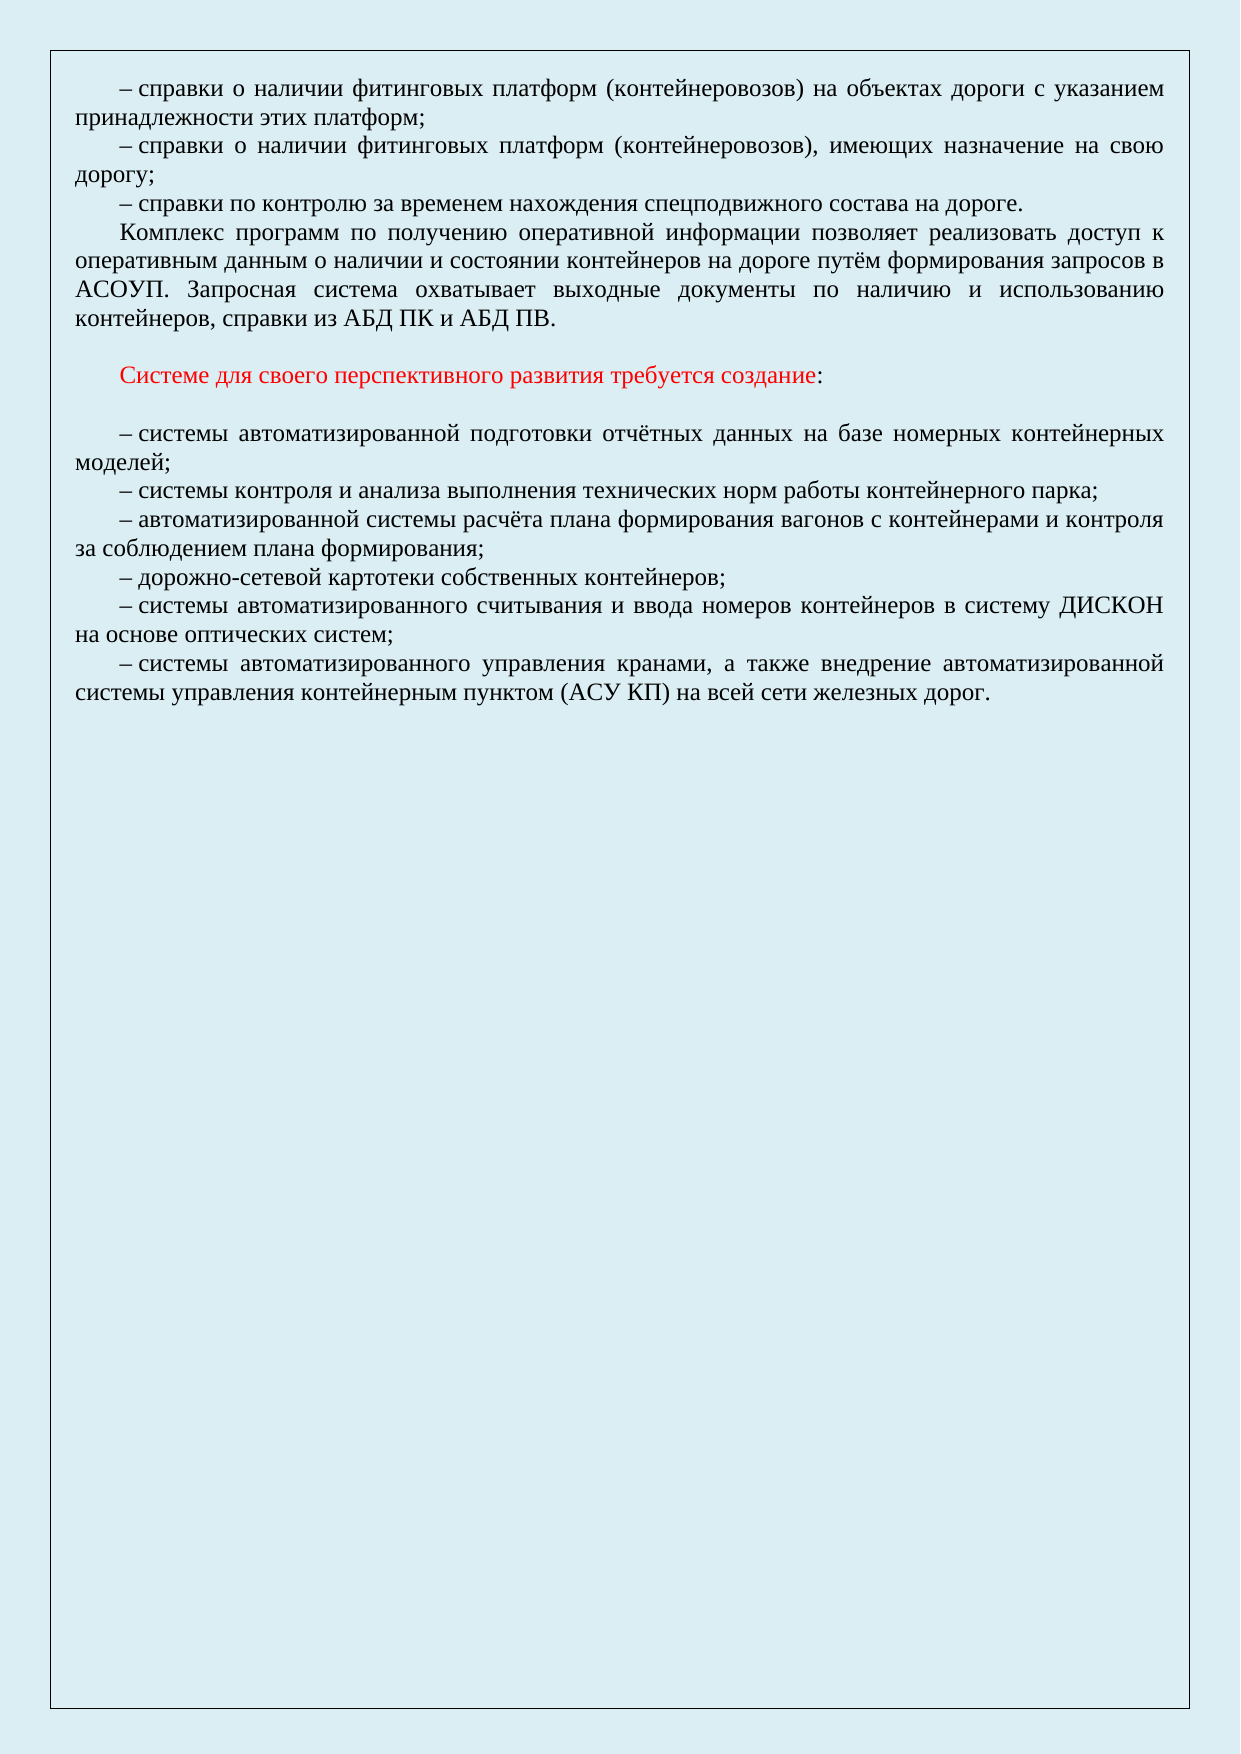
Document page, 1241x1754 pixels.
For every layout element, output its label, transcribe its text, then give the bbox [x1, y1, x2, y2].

text – автоматизированной системы расчёта плана формирования вагонов с контейнерами и контроля за соблюдением плана формирования; [75, 504, 1165, 562]
text – системы автоматизированной подготовки отчётных данных на базе номерных контейнерных моделей; [75, 418, 1165, 476]
text – системы автоматизированного считывания и ввода номеров контейнеров в систему ДИСКОН на основе оптических систем; [75, 591, 1165, 648]
text Системе для своего перспективного развития требуется создание: [75, 361, 1165, 389]
text – дорожно-сетевой картотеки собственных контейнеров; [75, 562, 1165, 591]
text – системы автоматизированного управления кранами, а также внедрение автоматизированной системы управления контейнерным пунктом (АСУ КП) на всей сети железных дорог. [75, 648, 1165, 706]
text – справки о наличии фитинговых платформ (контейнеровозов), имеющих назначение на свою дорогу; [75, 131, 1165, 188]
text Комплекс программ по получению оперативной информации позволяет реализовать доступ к оперативным данным о наличии и состоянии контейнеров на дороге путём формирования запросов в АСОУП. Запросная система охватывает выходные документы по наличию и использованию контейнеров, справки из АБД ПК и АБД ПВ. [75, 217, 1165, 332]
text – системы контроля и анализа выполнения технических норм работы контейнерного парка; [75, 476, 1165, 504]
text – справки о наличии фитинговых платформ (контейнеровозов) на объектах дороги с указанием принадлежности этих платформ; [75, 73, 1165, 131]
text – справки по контролю за временем нахождения спецподвижного состава на дороге. [75, 188, 1165, 217]
